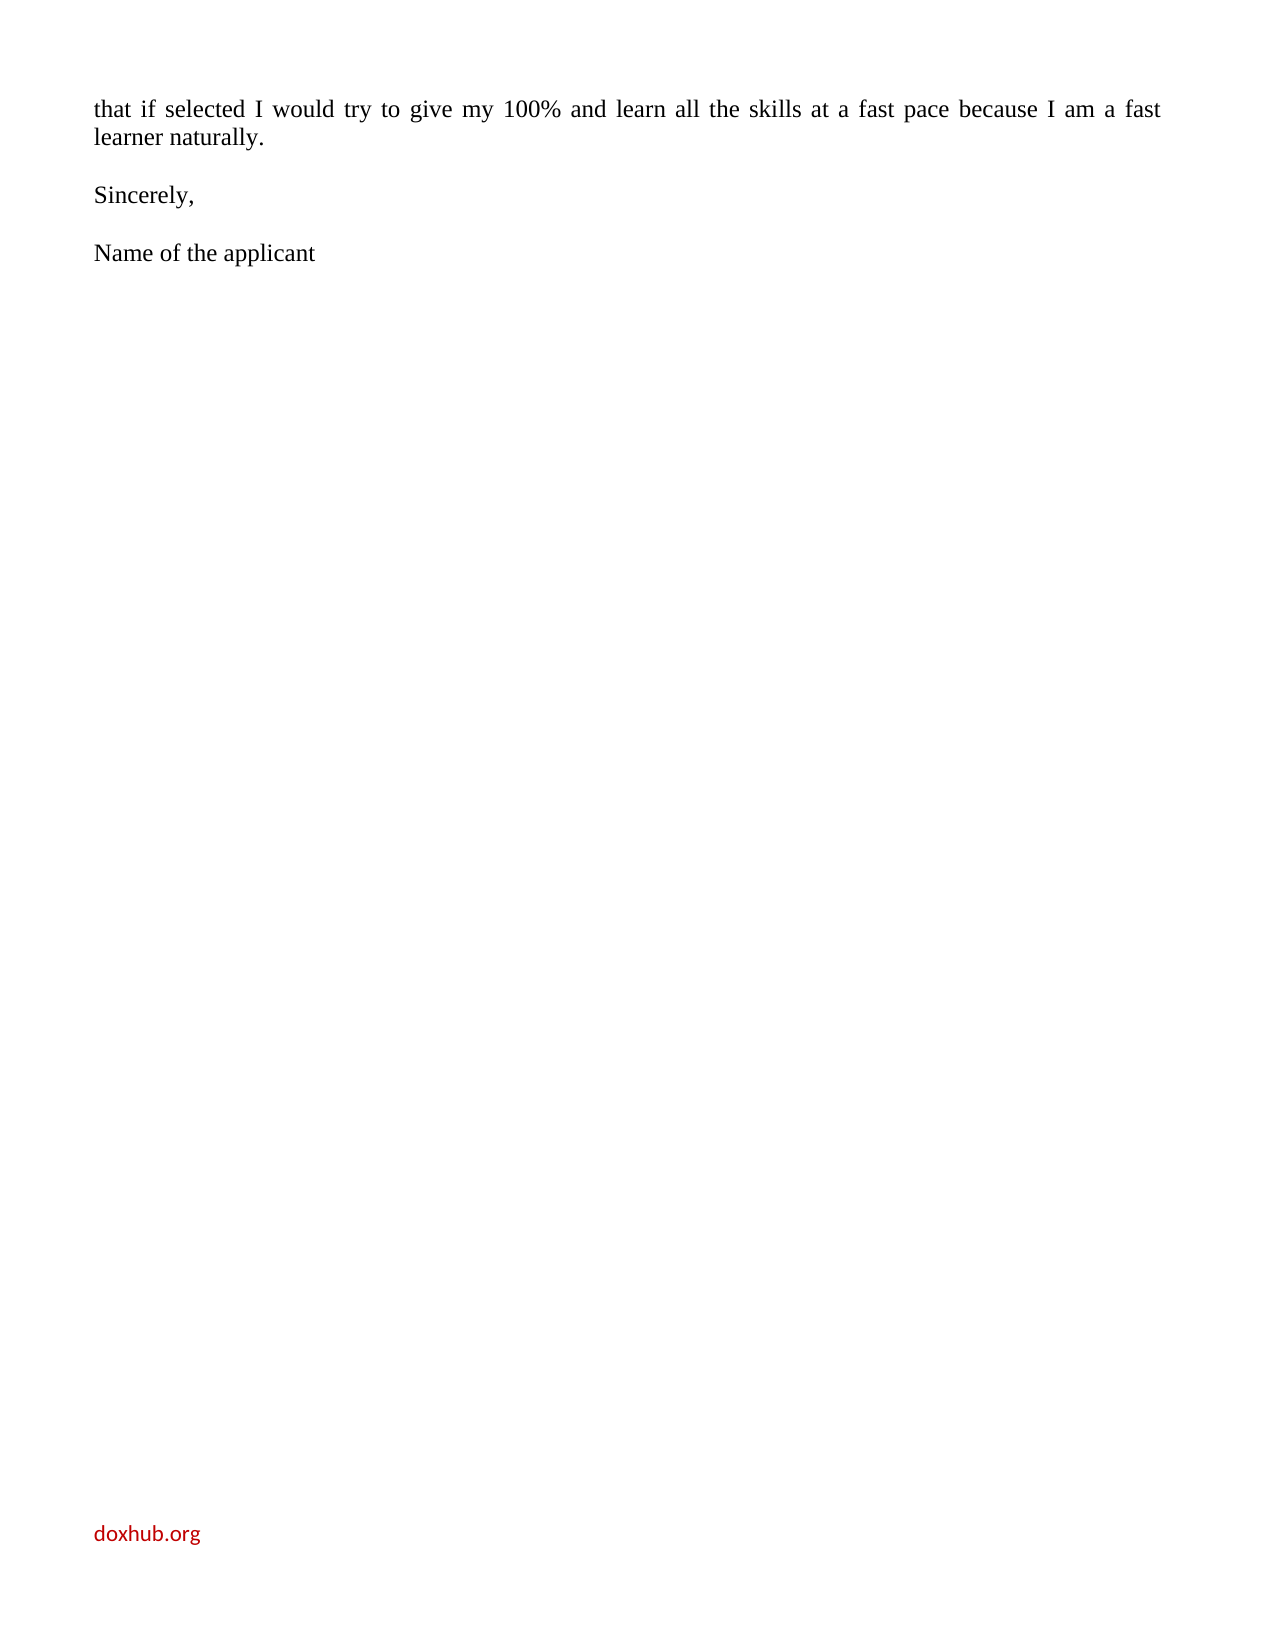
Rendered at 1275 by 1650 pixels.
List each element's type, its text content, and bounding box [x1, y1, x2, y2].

text Name of the applicant [94, 238, 1162, 267]
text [94, 94, 1162, 151]
text Sincerely, [94, 180, 1162, 209]
